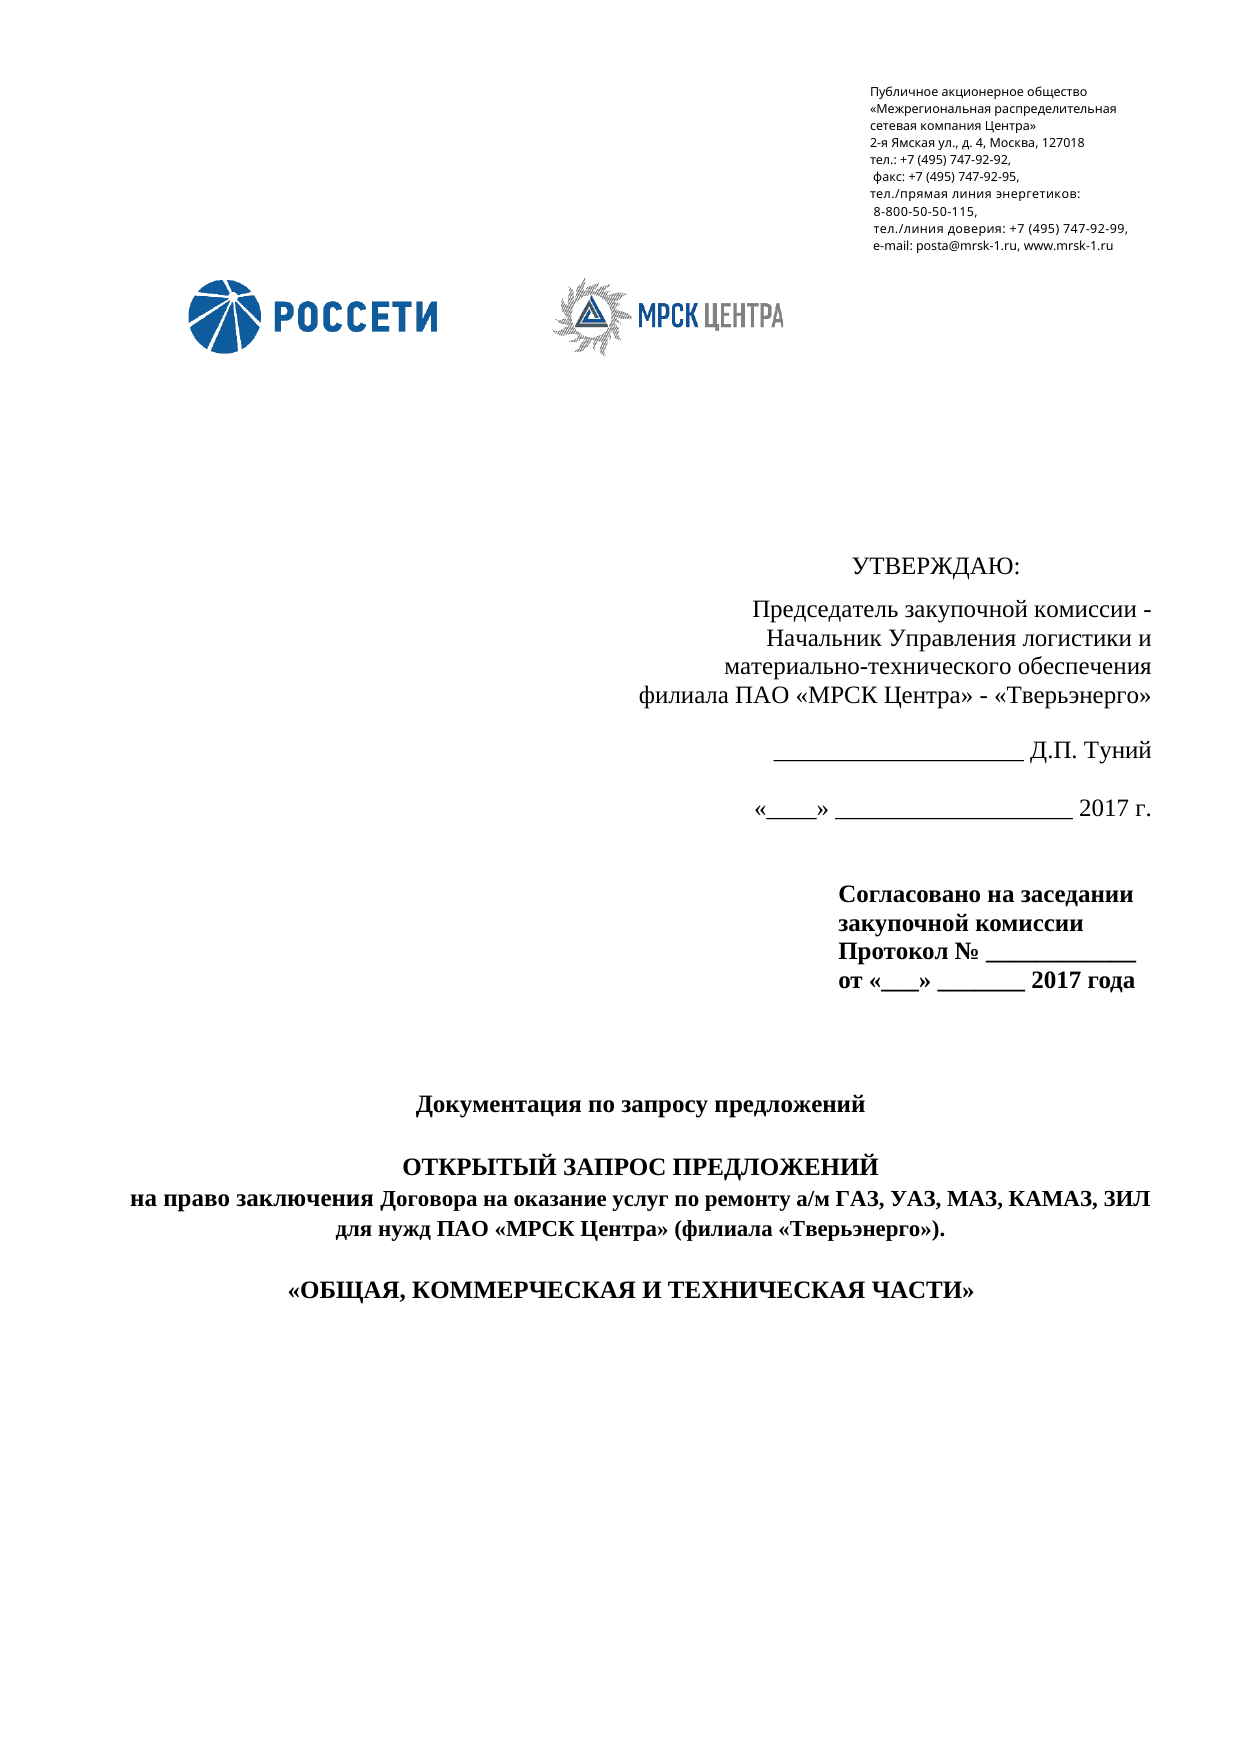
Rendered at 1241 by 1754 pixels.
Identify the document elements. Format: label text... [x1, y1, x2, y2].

text материально-технического обеспечения [129, 651, 1152, 680]
text Председатель закупочной комиссии - [129, 594, 1152, 623]
text «____» ___________________ 2017 г. [720, 793, 1152, 821]
text ОТКРЫТЫЙ ЗАПРОС ПРЕДЛОЖЕНИЙ [129, 1152, 1152, 1181]
text Начальник Управления логистики и [129, 623, 1152, 651]
picture [188, 278, 784, 356]
text на право заключения Договора на оказание услуг по ремонту а/м ГАЗ, УАЗ, МАЗ, КАМАЗ, ЗИЛ для нужд ПАО «МРСК Центра» (филиала «Тверьэнерго»). [129, 1183, 1152, 1241]
text Протокол № ____________ [838, 936, 1152, 965]
text УТВЕРЖДАЮ: [720, 551, 1152, 579]
text закупочной комиссии [838, 908, 1152, 936]
text филиала ПАО «МРСК Центра» - «Тверьэнерго» [129, 680, 1152, 709]
text Согласовано на заседании [838, 879, 1152, 908]
text «ОБЩАЯ, КОММЕРЧЕСКАЯ и техническая ЧАСТИ» [73, 1275, 1183, 1304]
text от «___» _______ 2017 года [838, 965, 1152, 994]
text ____________________ Д.П. Туний [129, 735, 1152, 764]
text Документация по запросу предложений [129, 1089, 1152, 1117]
